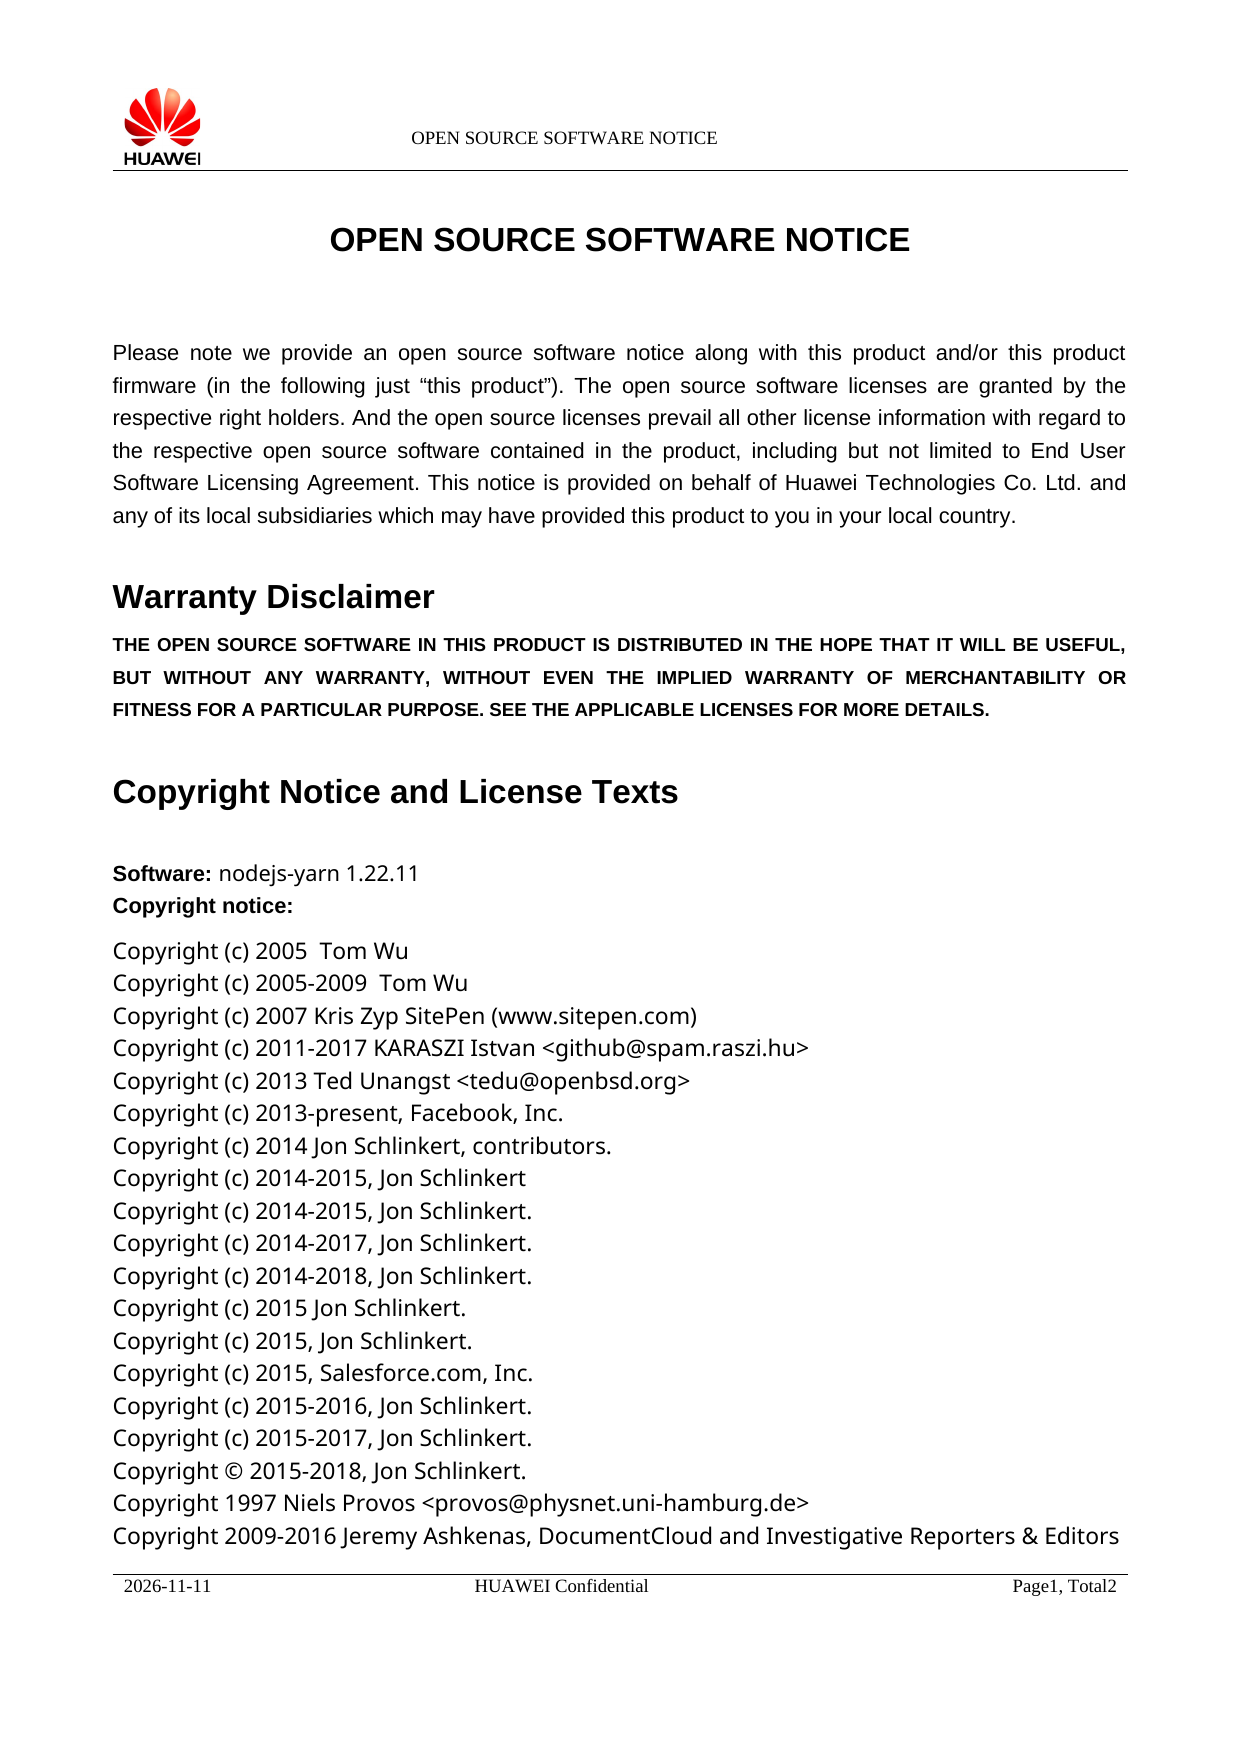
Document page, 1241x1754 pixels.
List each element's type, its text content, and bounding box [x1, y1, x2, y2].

text Copyright (c) 2015 Jon Schlinkert. [112, 1291, 1128, 1324]
text Copyright 1997 Niels Provos <provos@physnet.uni-hamburg.de> [112, 1486, 1128, 1519]
text The open source software in this product is distributed in the hope that it will be useful, but WITHOUT ANY WARRANTY, without even the implied warranty of MERCHANTABILITY or FITNESS FOR A PARTICULAR PURPOSE. See the applicable licenses for more details. [112, 629, 1128, 726]
text Copyright (c) 2014-2015, Jon Schlinkert [112, 1161, 1128, 1194]
text Copyright (c) 2011-2017 KARASZI Istvan <github@spam.raszi.hu> [112, 1031, 1128, 1064]
text Copyright (c) 2014-2017, Jon Schlinkert. [112, 1226, 1128, 1259]
text Copyright (c) 2013-present, Facebook, Inc. [112, 1096, 1128, 1129]
text Copyright (c) 2007 Kris Zyp SitePen (www.sitepen.com) [112, 999, 1128, 1031]
text Copyright Notice and License Texts [112, 759, 1128, 824]
picture [124, 88, 201, 165]
text Copyright (c) 2015, Jon Schlinkert. [112, 1324, 1128, 1356]
text Copyright (c) 2005-2009 Tom Wu [112, 966, 1128, 999]
text Warranty Disclaimer [112, 564, 1128, 629]
text Copyright (c) 2005 Tom Wu [112, 934, 1128, 966]
text OPEN SOURCE SOFTWARE NOTICE [112, 206, 1128, 271]
title Software: nodejs-yarn 1.22.11 [112, 856, 1128, 889]
text Copyright © 2015-2018, Jon Schlinkert. [112, 1454, 1128, 1486]
text Copyright 2009-2016 Jeremy Ashkenas, DocumentCloud and Investigative Reporters & Editors [112, 1519, 1128, 1551]
text Copyright (c) 2015-2017, Jon Schlinkert. [112, 1421, 1128, 1454]
text Copyright (c) 2013 Ted Unangst <tedu@openbsd.org> [112, 1064, 1128, 1096]
text Copyright (c) 2015-2016, Jon Schlinkert. [112, 1389, 1128, 1421]
text Copyright notice: [112, 889, 1128, 921]
text Copyright (c) 2015, Salesforce.com, Inc. [112, 1356, 1128, 1389]
text Copyright (c) 2014 Jon Schlinkert, contributors. [112, 1129, 1128, 1161]
text Please note we provide an open source software notice along with this product and/or this product firmware (in the following just “this product”). The open source software licenses are granted by the respective right holders. And the open source licenses prevail all other license information with regard to the respective open source software contained in the product, including but not limited to End User Software Licensing Agreement. This notice is provided on behalf of Huawei Technologies Co. Ltd. and any of its local subsidiaries which may have provided this product to you in your local country. [112, 336, 1128, 531]
text Copyright (c) 2014-2018, Jon Schlinkert. [112, 1259, 1128, 1291]
text Copyright (c) 2014-2015, Jon Schlinkert. [112, 1194, 1128, 1226]
